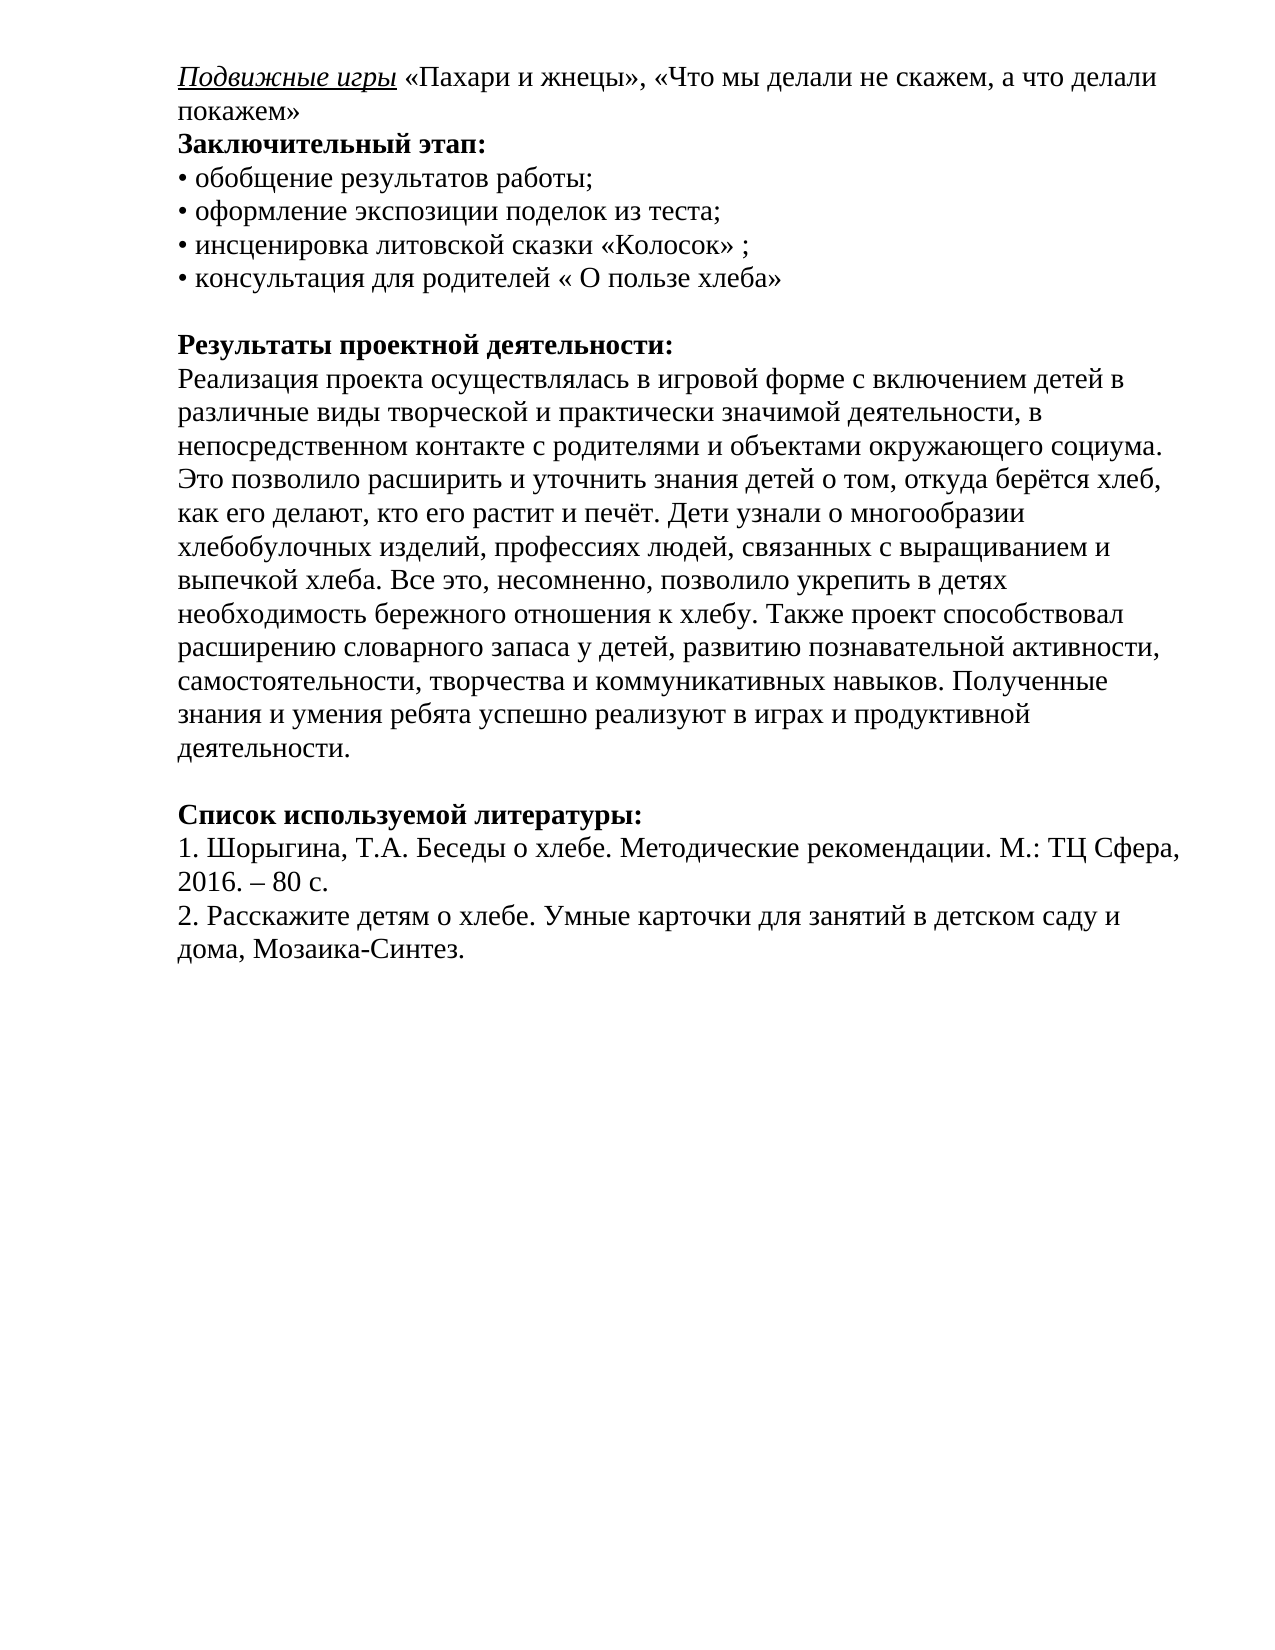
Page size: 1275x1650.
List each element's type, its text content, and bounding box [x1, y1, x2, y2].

text 2. Расскажите детям о хлебе. Умные карточки для занятий в детском саду и дома, Мозаика-Синтез. [177, 898, 1186, 965]
text Заключительный этап: [177, 126, 1186, 160]
text Реализация проекта осуществлялась в игровой форме с включением детей в различные виды творческой и практически значимой деятельности, в непосредственном контакте с родителями и объектами окружающего социума. Это позволило расширить и уточнить знания детей о том, откуда берётся хлеб, как его делают, кто его растит и печёт. Дети узнали о многообразии хлебобулочных изделий, профессиях людей, связанных с выращиванием и выпечкой хлеба. Все это, несомненно, позволило укрепить в детях необходимость бережного отношения к хлебу. Также проект способствовал расширению словарного запаса у детей, развитию познавательной активности, самостоятельности, творчества и коммуникативных навыков. Полученные знания и умения ребята успешно реализуют в играх и продуктивной деятельности. [177, 361, 1186, 763]
text • обобщение результатов работы; [177, 160, 1186, 193]
text • оформление экспозиции поделок из теста; [177, 193, 1186, 227]
text • консультация для родителей « О пользе хлеба» [177, 260, 1186, 294]
text 1. Шорыгина, Т.А. Беседы о хлебе. Методические рекомендации. М.: ТЦ Сфера, 2016. – 80 с. [177, 831, 1186, 898]
text • инсценировка литовской сказки «Колосок» ; [177, 227, 1186, 260]
text Подвижные игры «Пахари и жнецы», «Что мы делали не скажем, а что делали покажем» [177, 59, 1186, 126]
text Список используемой литературы: [177, 797, 1186, 831]
text Результаты проектной деятельности: [177, 327, 1186, 361]
